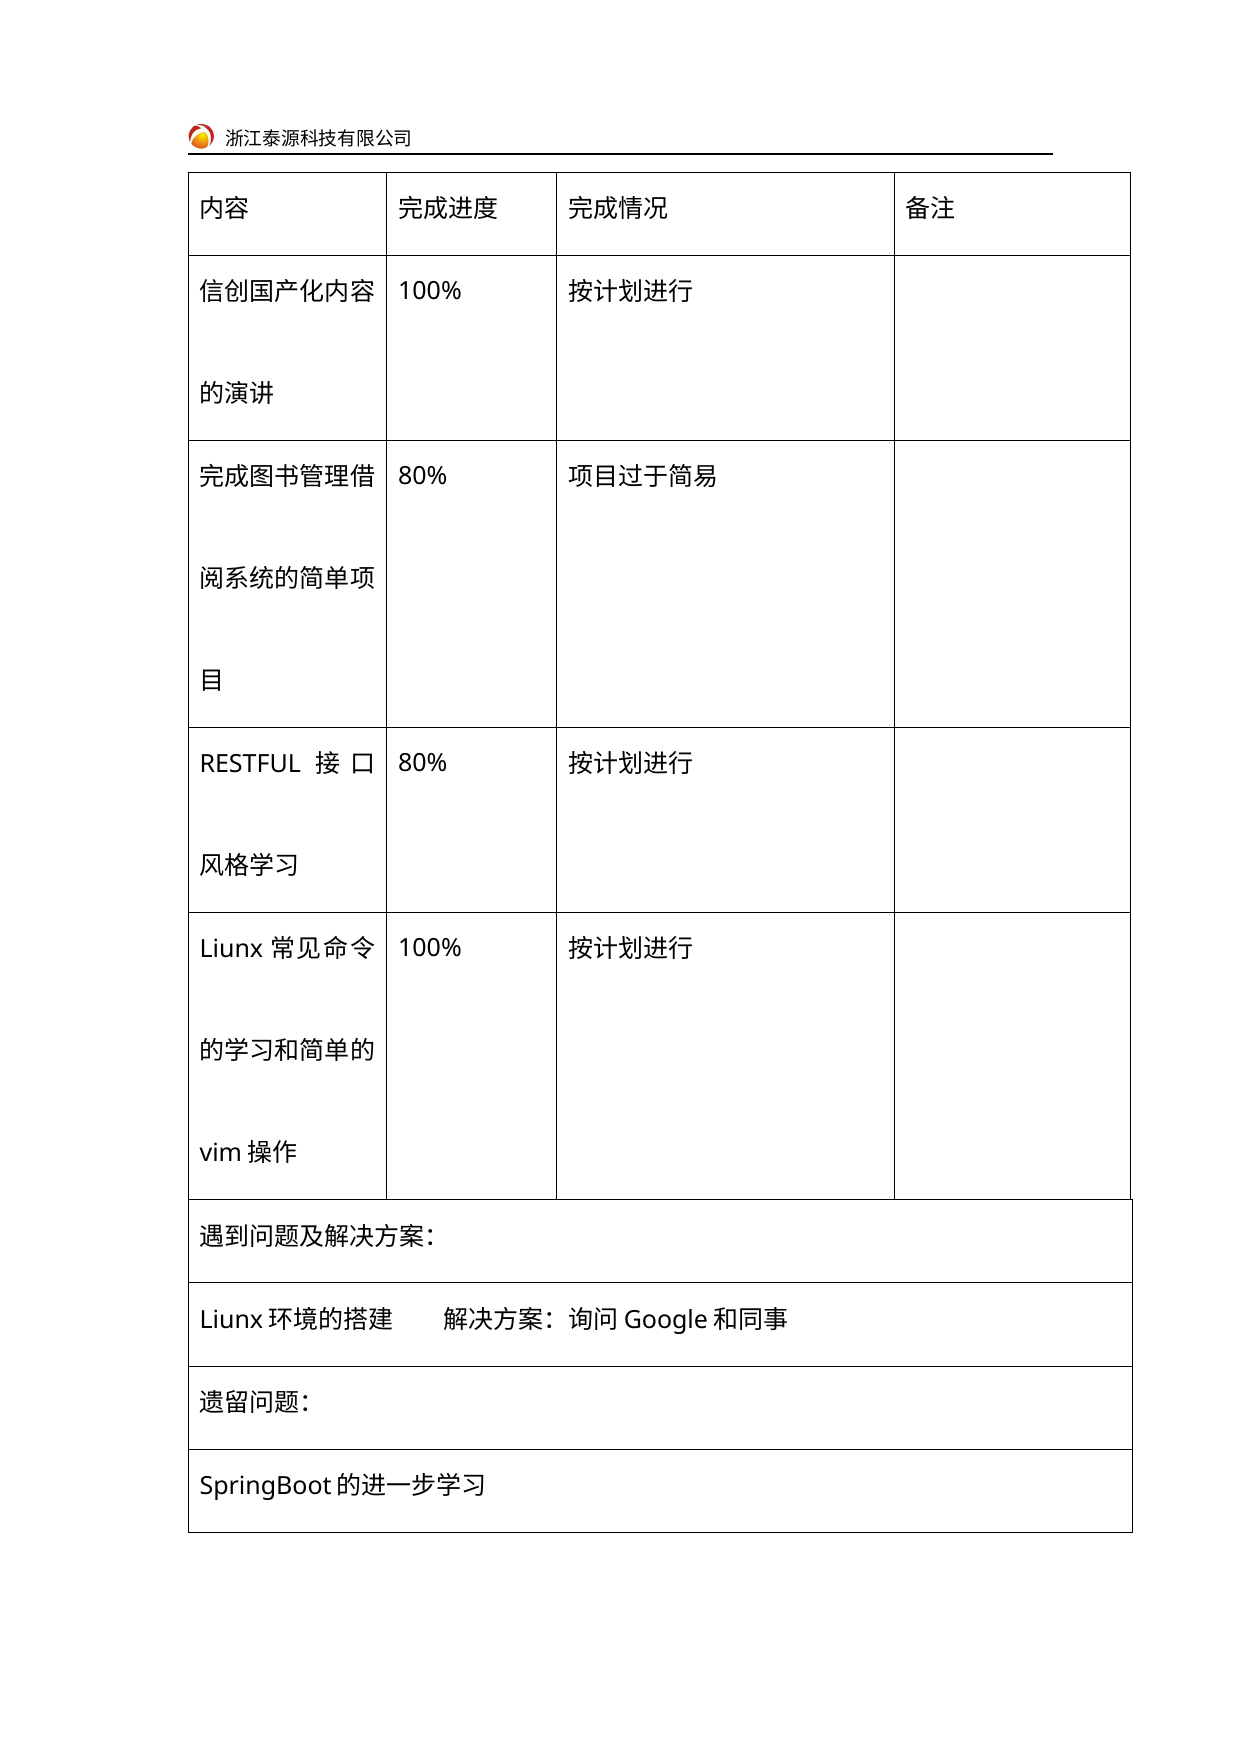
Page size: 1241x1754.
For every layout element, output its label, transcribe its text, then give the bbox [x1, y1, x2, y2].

table_cell Liunx常见命令的学习和简单的vim操作 [189, 913, 386, 1199]
table_cell 遗留问题： [189, 1367, 1132, 1449]
table_cell 项目过于简易 [557, 441, 894, 727]
table_cell 完成图书管理借阅系统的简单项目 [189, 441, 386, 727]
table_cell SpringBoot的进一步学习 [189, 1450, 1132, 1532]
table_cell 80% [387, 441, 556, 727]
table_cell 按计划进行 [557, 913, 894, 1199]
table_cell [895, 728, 1130, 912]
table_cell [895, 256, 1130, 440]
table_cell 内容 [189, 173, 386, 255]
table_cell [895, 913, 1130, 1199]
table_cell 按计划进行 [557, 256, 894, 440]
table_cell 80% [387, 728, 556, 912]
table_cell 备注 [895, 173, 1130, 255]
table_cell Liunx环境的搭建 解决方案：询问Google和同事 [189, 1283, 1132, 1366]
picture [187, 121, 217, 150]
table_cell 100% [387, 913, 556, 1199]
table_cell RESTFUL接口风格学习 [189, 728, 386, 912]
table_cell 按计划进行 [557, 728, 894, 912]
table_cell [895, 441, 1130, 727]
table_cell 完成情况 [557, 173, 894, 255]
table_cell 信创国产化内容的演讲 [189, 256, 386, 440]
table_cell 完成进度 [387, 173, 556, 255]
table_cell 遇到问题及解决方案： [189, 1200, 1132, 1282]
table_cell 100% [387, 256, 556, 440]
